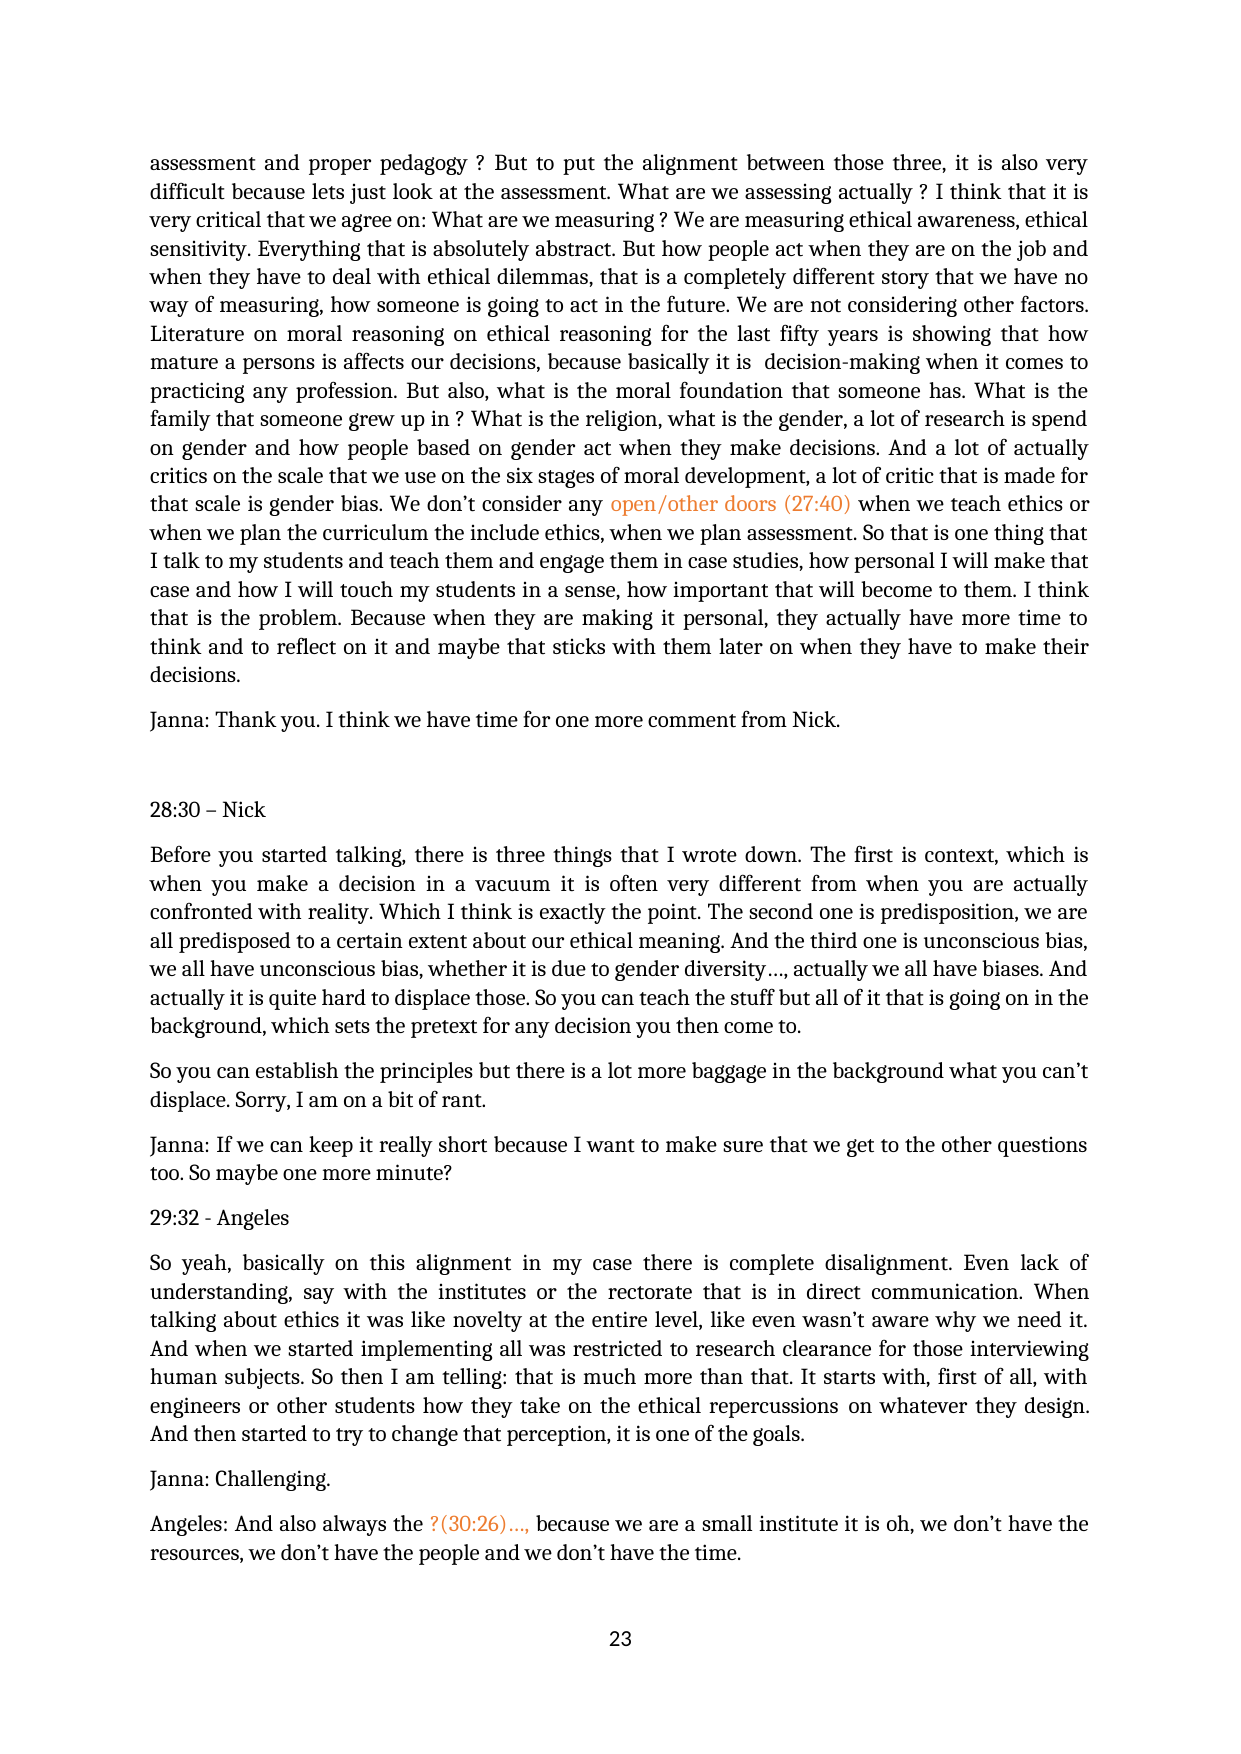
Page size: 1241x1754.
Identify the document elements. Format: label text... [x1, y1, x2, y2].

text 29:32 - Angeles [150, 1205, 1090, 1231]
text Janna: Challenging. [150, 1466, 1090, 1492]
text Janna: If we can keep it really short because I want to make sure that we get to the other questions too. So maybe one more minute? [150, 1132, 1090, 1186]
text So you can establish the principles but there is a lot more baggage in the background what you can’t displace. Sorry, I am on a bit of rant. [150, 1058, 1090, 1113]
text So yeah, basically on this alignment in my case there is complete disalignment. Even lack of understanding, say with the institutes or the rectorate that is in direct communication. When talking about ethics it was like novelty at the entire level, like even wasn’t aware why we need it. And when we started implementing all was restricted to research clearance for those interviewing human subjects. So then I am telling: that is much more than that. It starts with, first of all, with engineers or other students how they take on the ethical repercussions on whatever they design. And then started to try to change that perception, it is one of the goals. [150, 1250, 1090, 1447]
text Angeles: And also always the ?(30:26)…, because we are a small institute it is oh, we don’t have the resources, we don’t have the people and we don’t have the time. [150, 1511, 1090, 1566]
text Janna: Thank you. I think we have time for one more comment from Nick. [150, 707, 1090, 733]
text 28:30 – Nick [150, 797, 1090, 823]
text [150, 150, 1090, 688]
text Before you started talking, there is three things that I wrote down. The first is context, which is when you make a decision in a vacuum it is often very different from when you are actually confronted with reality. Which I think is exactly the point. The second one is predisposition, we are all predisposed to a certain extent about our ethical meaning. And the third one is unconscious bias, we all have unconscious bias, whether it is due to gender diversity…, actually we all have biases. And actually it is quite hard to displace those. So you can teach the stuff but all of it that is going on in the background, which sets the pretext for any decision you then come to. [150, 842, 1090, 1039]
